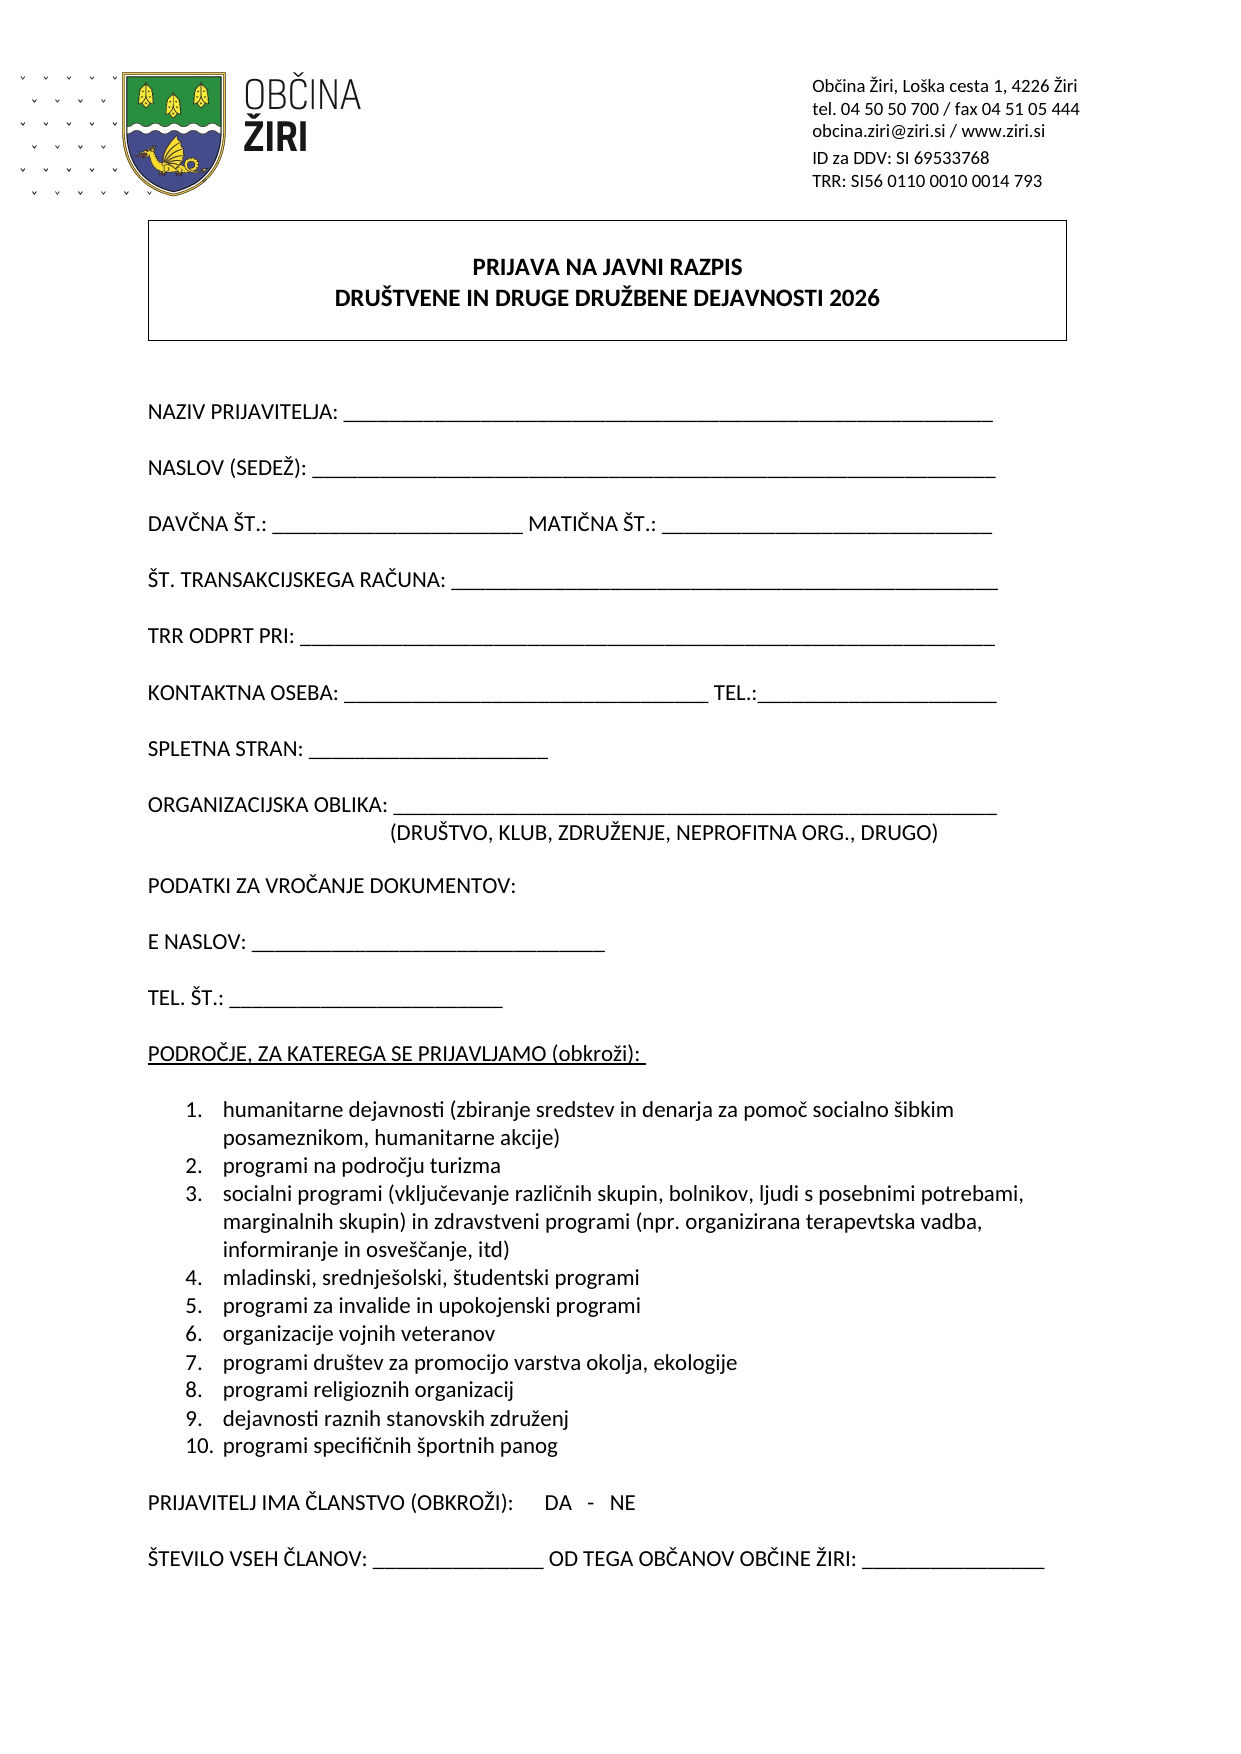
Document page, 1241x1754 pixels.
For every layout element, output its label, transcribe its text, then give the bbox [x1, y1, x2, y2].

text TRR ODPRT PRI: _____________________________________________________________ [148, 622, 1093, 650]
list programi društev za promocijo varstva okolja, ekologije [185, 1348, 1093, 1376]
list programi specifičnih športnih panog [185, 1432, 1093, 1460]
list programi na področju turizma [185, 1151, 1093, 1179]
table_header PODATKI ZA VROČANJE DOKUMENTOV: E NASLOV: _______________________________ TEL. ŠT.: ________________________ [140, 871, 1165, 1011]
text KONTAKTNA OSEBA: ________________________________ TEL.:_____________________ [148, 678, 1093, 706]
text ŠT. TRANSAKCIJSKEGA RAČUNA: ________________________________________________ [148, 566, 1093, 594]
text PODROČJE, ZA KATEREGA SE PRIJAVLJAMO (obkroži): [148, 1039, 1093, 1067]
text PRIJAVITELJ IMA ČLANSTVO (OBKROŽI): DA - NE [148, 1488, 1093, 1516]
text SPLETNA STRAN: _____________________ [148, 734, 1093, 762]
text (DRUŠTVO, KLUB, ZDRUŽENJE, NEPROFITNA ORG., DRUGO) [148, 818, 1093, 846]
picture [14, 0, 370, 202]
list mladinski, srednješolski, študentski programi [185, 1263, 1093, 1292]
text DAVČNA ŠT.: ______________________ MATIČNA ŠT.: _____________________________ [148, 509, 1093, 538]
text NASLOV (SEDEŽ): ____________________________________________________________ [148, 453, 1093, 482]
list programi za invalide in upokojenski programi [185, 1292, 1093, 1319]
list dejavnosti raznih stanovskih združenj [185, 1404, 1093, 1432]
list humanitarne dejavnosti (zbiranje sredstev in denarja za pomoč socialno šibkim posameznikom, humanitarne akcije) [185, 1095, 1093, 1151]
text ŠTEVILO VSEH ČLANOV: _______________ OD TEGA OBČANOV OBČINE ŽIRI: ________________ [148, 1544, 1093, 1572]
list socialni programi (vključevanje različnih skupin, bolnikov, ljudi s posebnimi potrebami, marginalnih skupin) in zdravstveni programi (npr. organizirana terapevtska vadba, informiranje in osveščanje, itd) [185, 1179, 1093, 1263]
text NAZIV PRIJAVITELJA: _________________________________________________________ [148, 397, 1093, 426]
list organizacije vojnih veteranov [185, 1319, 1093, 1348]
text ORGANIZACIJSKA OBLIKA: _____________________________________________________ [148, 790, 1093, 818]
list programi religioznih organizacij [185, 1376, 1093, 1404]
table_header PRIJAVA NA JAVNI RAZPIS DRUŠTVENE IN DRUGE DRUŽBENE DEJAVNOSTI 2026 [149, 221, 1066, 340]
